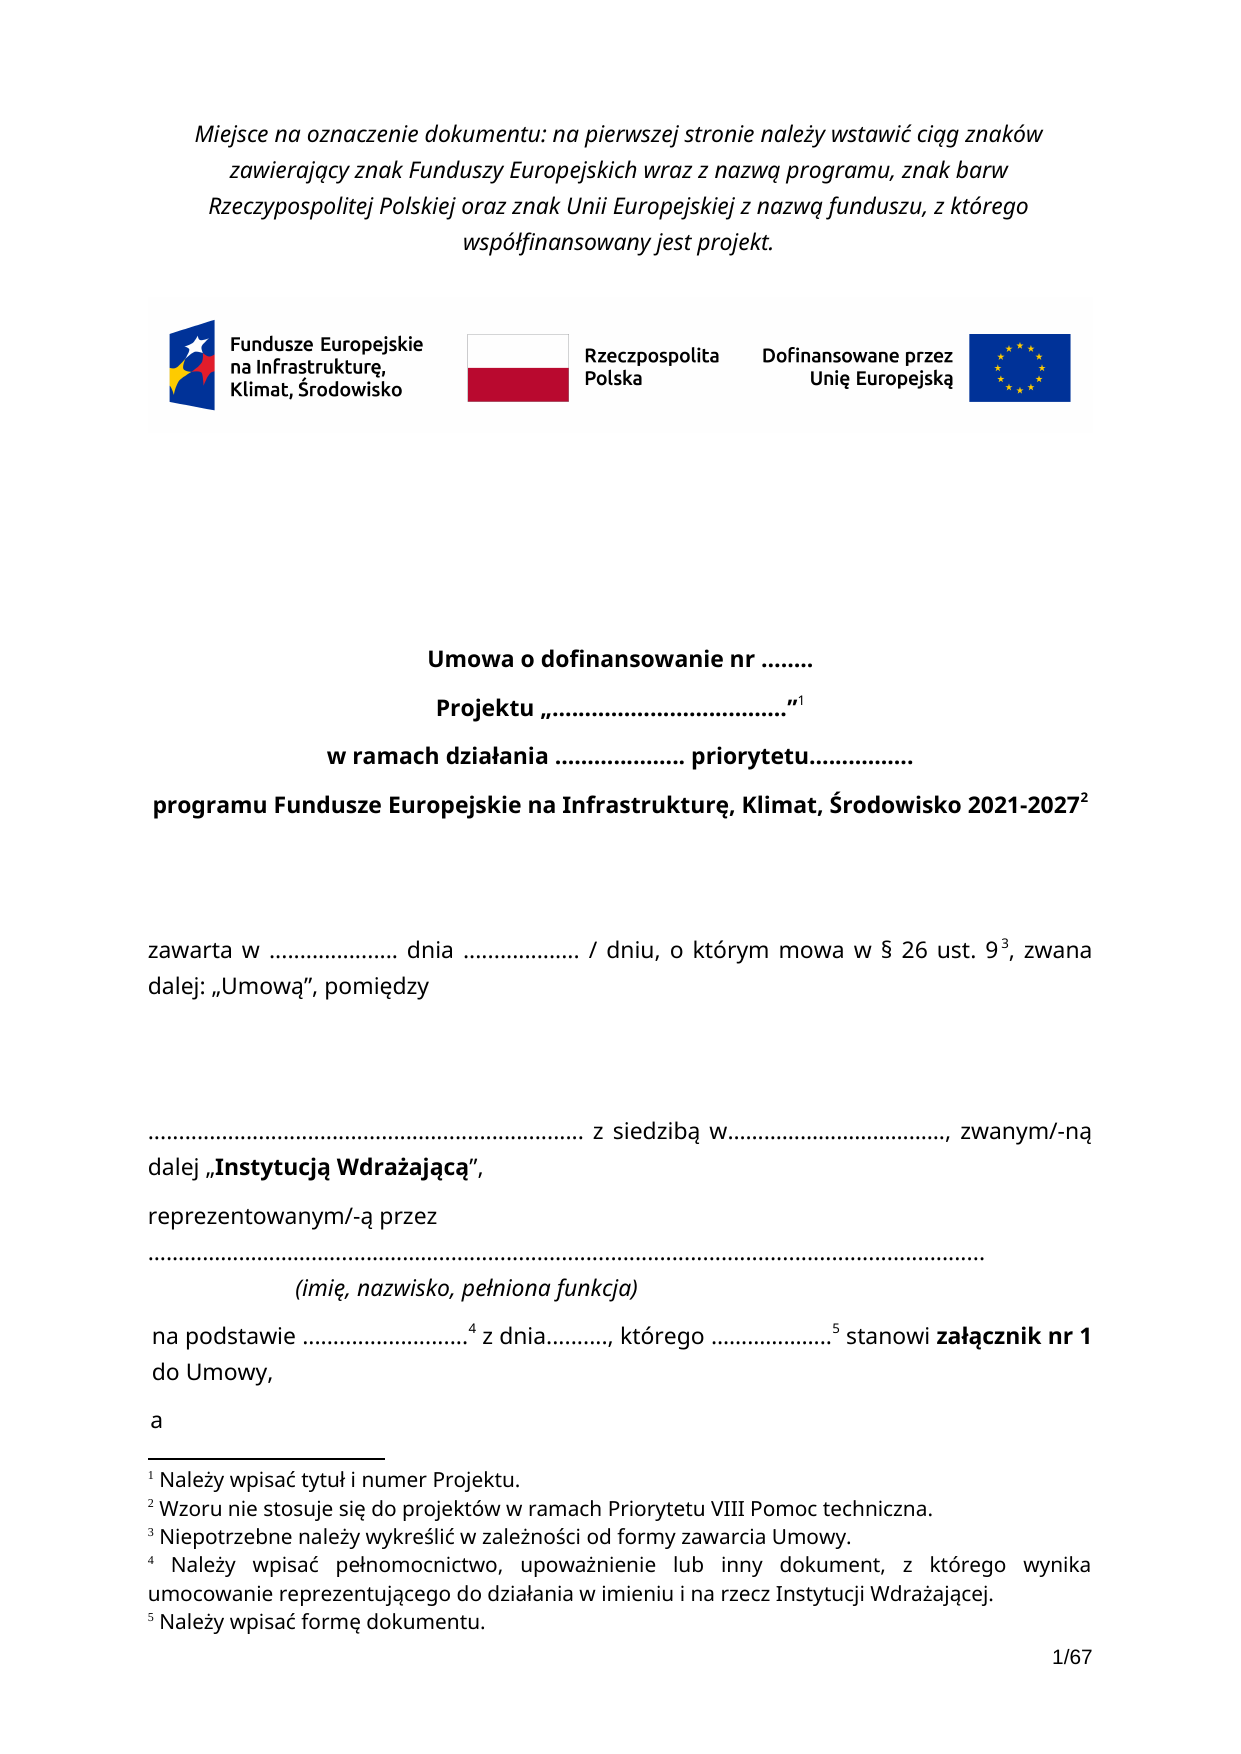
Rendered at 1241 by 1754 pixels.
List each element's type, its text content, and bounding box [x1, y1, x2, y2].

text ....................................................................... z siedzibą w………………………………, zwanym/-ną dalej „Instytucją Wdrażającą”, [148, 1115, 1092, 1182]
text a [150, 1404, 1092, 1436]
title Projektu „....................................” [148, 692, 1092, 723]
text na podstawie ........................... z dnia.........., którego ……………….. stanowi załącznik nr 1 do Umowy, [152, 1320, 1092, 1387]
text zawarta w ..................... dnia ................... / dniu, o którym mowa w § 26 ust. 9, zwana dalej: „Umową”, pomiędzy [148, 934, 1092, 1001]
text reprezentowanym/-ą przez …………………………......…………......................................................................................... (imię, nazwisko, pełniona funkcja) [148, 1199, 1092, 1303]
title Umowa o dofinansowanie nr …….. [148, 643, 1092, 674]
title Miejsce na oznaczenie dokumentu: na pierwszej stronie należy wstawić ciąg znaków zawierający znak Funduszy Europejskich wraz z nazwą programu, znak barw Rzeczypospolitej Polskiej oraz znak Unii Europejskiej z nazwą funduszu, z którego współfinansowany jest projekt. [148, 118, 1092, 257]
picture [147, 297, 1093, 433]
title programu Fundusze Europejskie na Infrastrukturę, Klimat, Środowisko 2021-2027 [148, 789, 1092, 820]
title w ramach działania .................... priorytetu................ [148, 740, 1092, 771]
